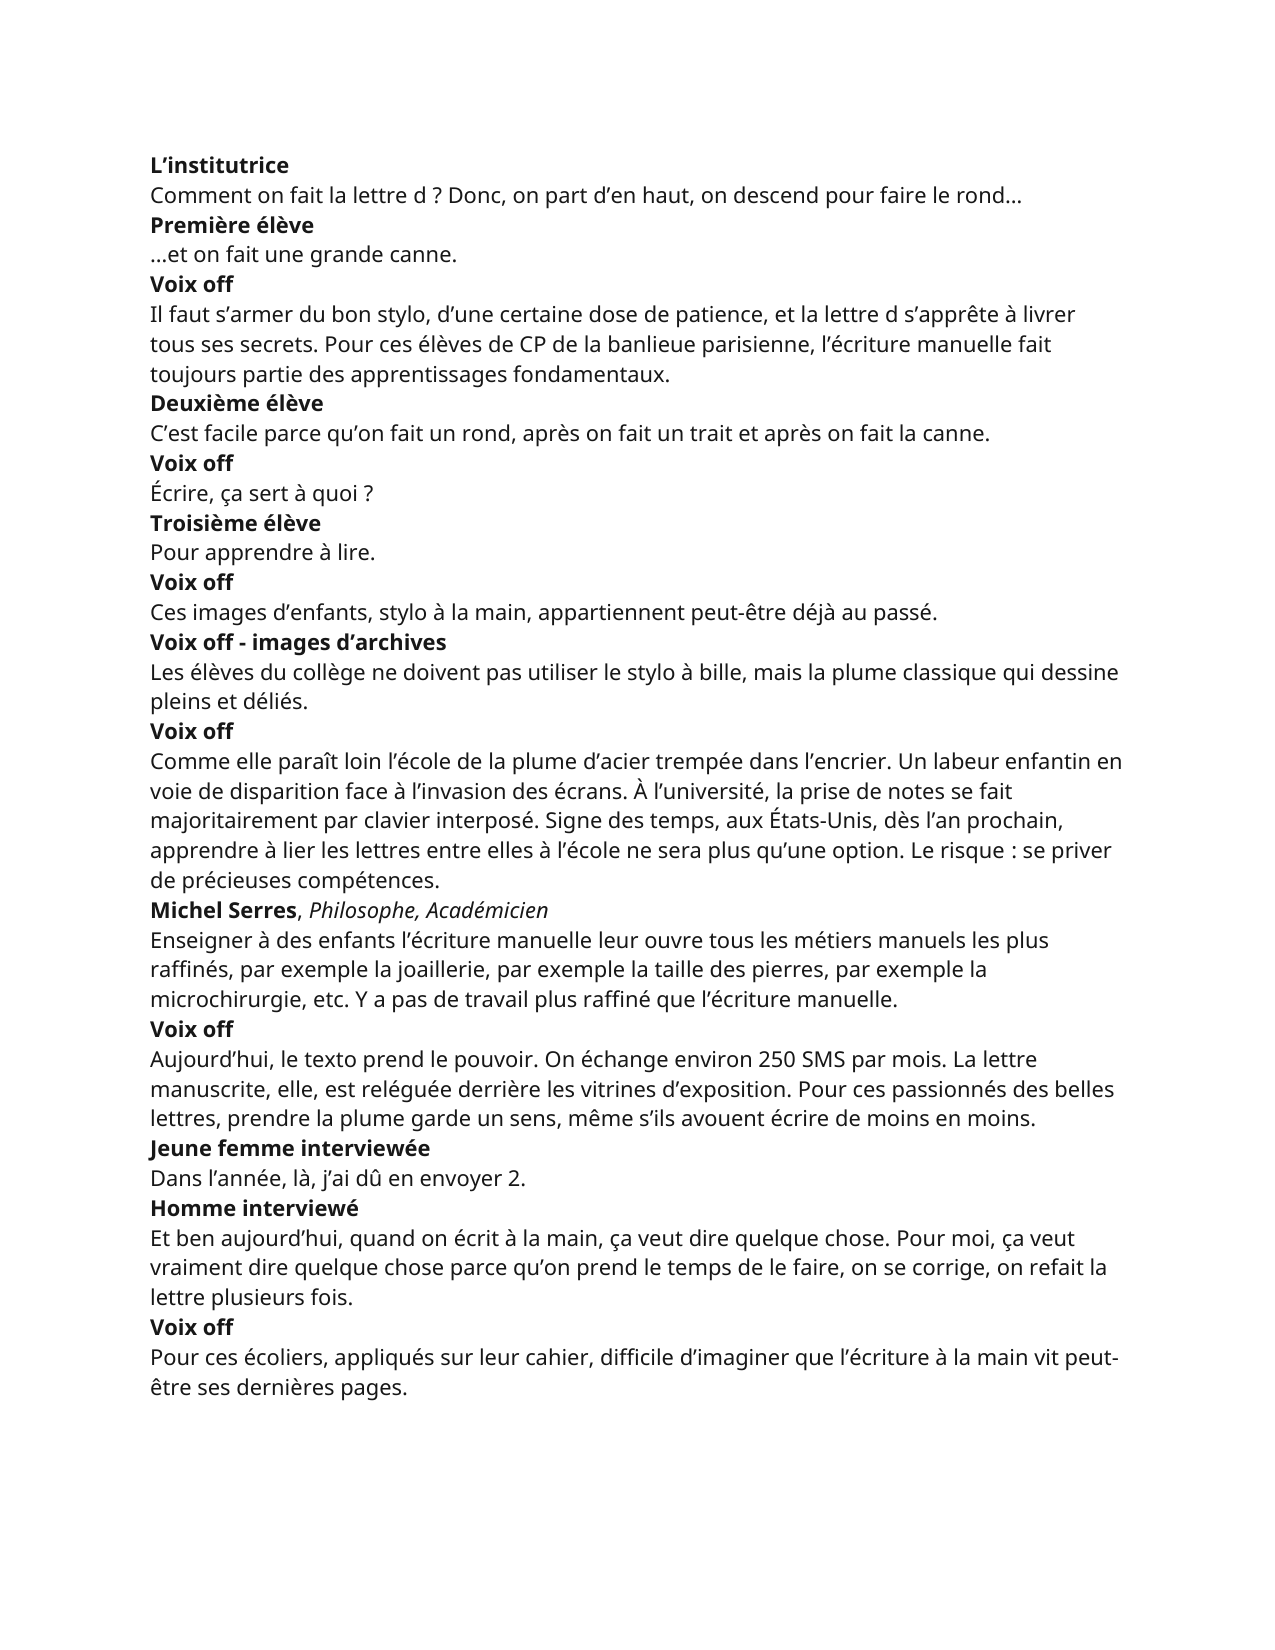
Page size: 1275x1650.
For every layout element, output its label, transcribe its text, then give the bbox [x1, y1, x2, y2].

text L’institutrice Comment on fait la lettre d ? Donc, on part d’en haut, on descend pour faire le rond… Première élève …et on fait une grande canne. Voix off Il faut s’armer du bon stylo, d’une certaine dose de patience, et la lettre d s’apprête à livrer tous ses secrets. Pour ces élèves de CP de la banlieue parisienne, l’écriture manuelle fait toujours partie des apprentissages fondamentaux. Deuxième élève C’est facile parce qu’on fait un rond, après on fait un trait et après on fait la canne. Voix off Écrire, ça sert à quoi ? Troisième élève Pour apprendre à lire. Voix off Ces images d’enfants, stylo à la main, appartiennent peut-être déjà au passé. Voix off - images d’archives Les élèves du collège ne doivent pas utiliser le stylo à bille, mais la plume classique qui dessine pleins et déliés. Voix off Comme elle paraît loin l’école de la plume d’acier trempée dans l’encrier. Un labeur enfantin en voie de disparition face à l’invasion des écrans. À l’université, la prise de notes se fait majoritairement par clavier interposé. Signe des temps, aux États-Unis, dès l’an prochain, apprendre à lier les lettres entre elles à l’école ne sera plus qu’une option. Le risque : se priver de précieuses compétences. Michel Serres, Philosophe, Académicien Enseigner à des enfants l’écriture manuelle leur ouvre tous les métiers manuels les plus raffinés, par exemple la joaillerie, par exemple la taille des pierres, par exemple la microchirurgie, etc. Y a pas de travail plus raffiné que l’écriture manuelle. Voix off Aujourd’hui, le texto prend le pouvoir. On échange environ 250 SMS par mois. La lettre manuscrite, elle, est reléguée derrière les vitrines d’exposition. Pour ces passionnés des belles lettres, prendre la plume garde un sens, même s’ils avouent écrire de moins en moins. Jeune femme interviewée Dans l’année, là, j’ai dû en envoyer 2. Homme interviewé Et ben aujourd’hui, quand on écrit à la main, ça veut dire quelque chose. Pour moi, ça veut vraiment dire quelque chose parce qu’on prend le temps de le faire, on se corrige, on refait la lettre plusieurs fois. Voix off Pour ces écoliers, appliqués sur leur cahier, difficile d’imaginer que l’écriture à la main vit peut-être ses dernières pages. [150, 150, 1125, 1401]
